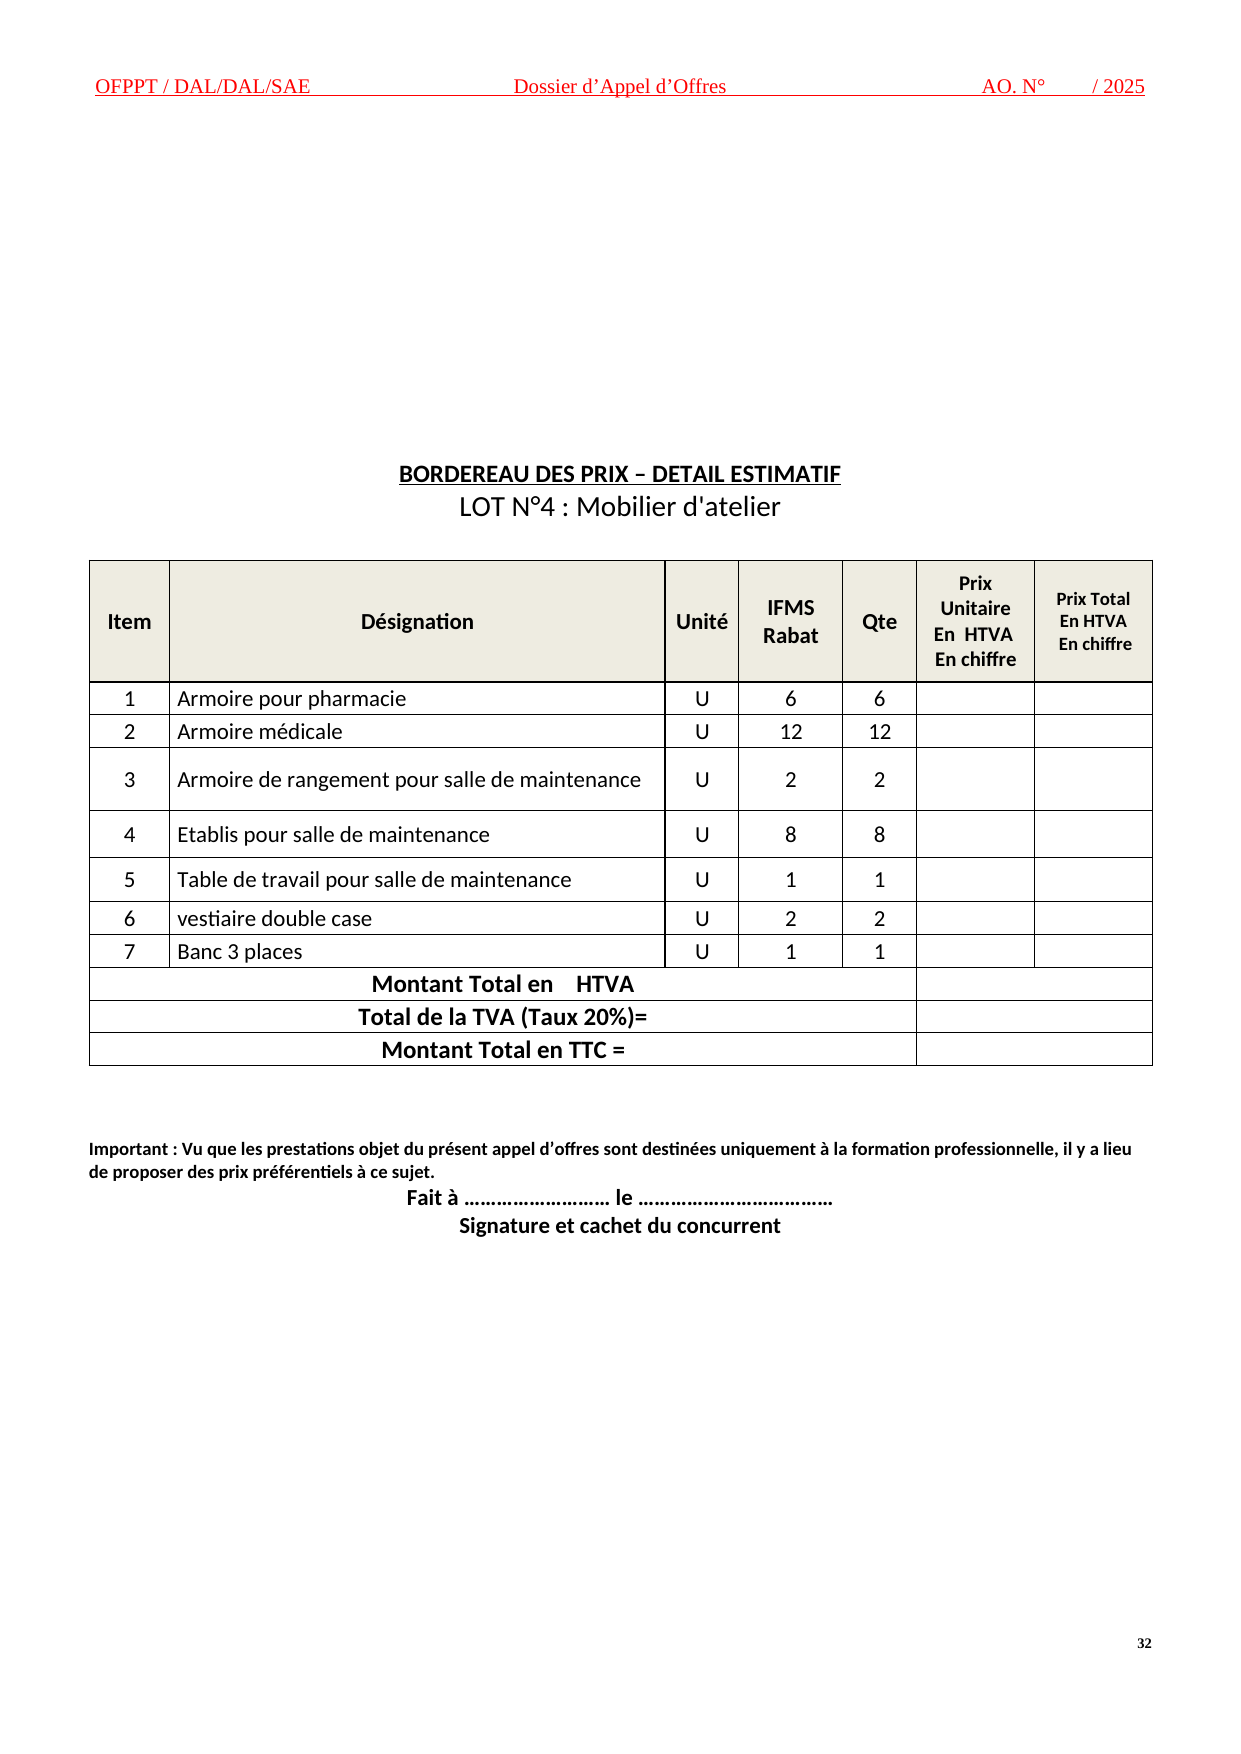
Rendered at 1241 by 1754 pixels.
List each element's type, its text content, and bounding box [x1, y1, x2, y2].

table_cell Armoire de rangement pour salle de maintenance [170, 748, 664, 809]
table_header IFMS Rabat [739, 561, 842, 681]
text Fait à ……………………… le ……………………………… [89, 1183, 1152, 1211]
table_cell 2 [739, 902, 842, 934]
table_cell U [666, 902, 738, 934]
text Signature et cachet du concurrent [89, 1211, 1152, 1239]
table_cell Total de la TVA (Taux 20%)= [90, 1001, 916, 1032]
table_header Unité [666, 561, 738, 681]
table_cell 6 [90, 902, 169, 934]
table_cell Etablis pour salle de maintenance [170, 811, 664, 857]
table_cell 1 [739, 935, 842, 967]
table_header Prix Total En HTVA En chiffre [1035, 561, 1152, 681]
table_cell [1035, 858, 1152, 901]
table_cell U [666, 858, 738, 901]
table_cell [1035, 811, 1152, 857]
table_header Désignation [170, 561, 664, 681]
table_cell 8 [843, 811, 916, 857]
table_cell [917, 1001, 1152, 1032]
table_cell 1 [90, 683, 169, 714]
table_cell 8 [739, 811, 842, 857]
table_cell [917, 935, 1034, 967]
table_cell Banc 3 places [170, 935, 664, 967]
table_cell Montant Total en HTVA [90, 968, 916, 999]
table_cell Table de travail pour salle de maintenance [170, 858, 664, 901]
table_cell 3 [90, 748, 169, 809]
table_cell U [666, 748, 738, 809]
table_header Item [90, 561, 169, 681]
table_cell Armoire médicale [170, 715, 664, 747]
text LOT N°4 : Mobilier d'atelier [89, 488, 1152, 524]
table_cell 7 [90, 935, 169, 967]
table_cell 12 [739, 715, 842, 747]
table_cell 5 [90, 858, 169, 901]
table_cell [917, 858, 1034, 901]
table_cell 2 [90, 715, 169, 747]
table_cell [917, 902, 1034, 934]
table_cell Armoire pour pharmacie [170, 683, 664, 714]
table_cell [1035, 935, 1152, 967]
table_cell [917, 1033, 1152, 1065]
table_cell [917, 968, 1152, 999]
table_cell [917, 715, 1034, 747]
table_cell vestiaire double case [170, 902, 664, 934]
table_cell 2 [843, 748, 916, 809]
table_cell [917, 748, 1034, 809]
table_cell U [666, 935, 738, 967]
table_header Prix Unitaire En HTVA En chiffre [917, 561, 1034, 681]
table_cell 2 [843, 902, 916, 934]
table_cell U [666, 715, 738, 747]
table_cell 6 [739, 683, 842, 714]
table_cell U [666, 811, 738, 857]
table_cell [1035, 748, 1152, 809]
table_cell [917, 683, 1034, 714]
text Important : Vu que les prestations objet du présent appel d’offres sont destinées uniquement à la formation professionnelle, il y a lieu de proposer des prix préférentiels à ce sujet. [89, 1137, 1152, 1183]
table_cell 6 [843, 683, 916, 714]
table_header Qte [843, 561, 916, 681]
table_cell 2 [739, 748, 842, 809]
table_cell 4 [90, 811, 169, 857]
table_cell 1 [739, 858, 842, 901]
table_cell [1035, 715, 1152, 747]
table_cell 1 [843, 858, 916, 901]
table_cell 1 [843, 935, 916, 967]
table_cell [1035, 902, 1152, 934]
table_cell 12 [843, 715, 916, 747]
table_cell Montant Total en TTC = [90, 1033, 916, 1065]
table_cell U [666, 683, 738, 714]
text BORDEREAU DES PRIX – DETAIL ESTIMATIF [89, 458, 1152, 488]
table_cell [1035, 683, 1152, 714]
table_cell [917, 811, 1034, 857]
